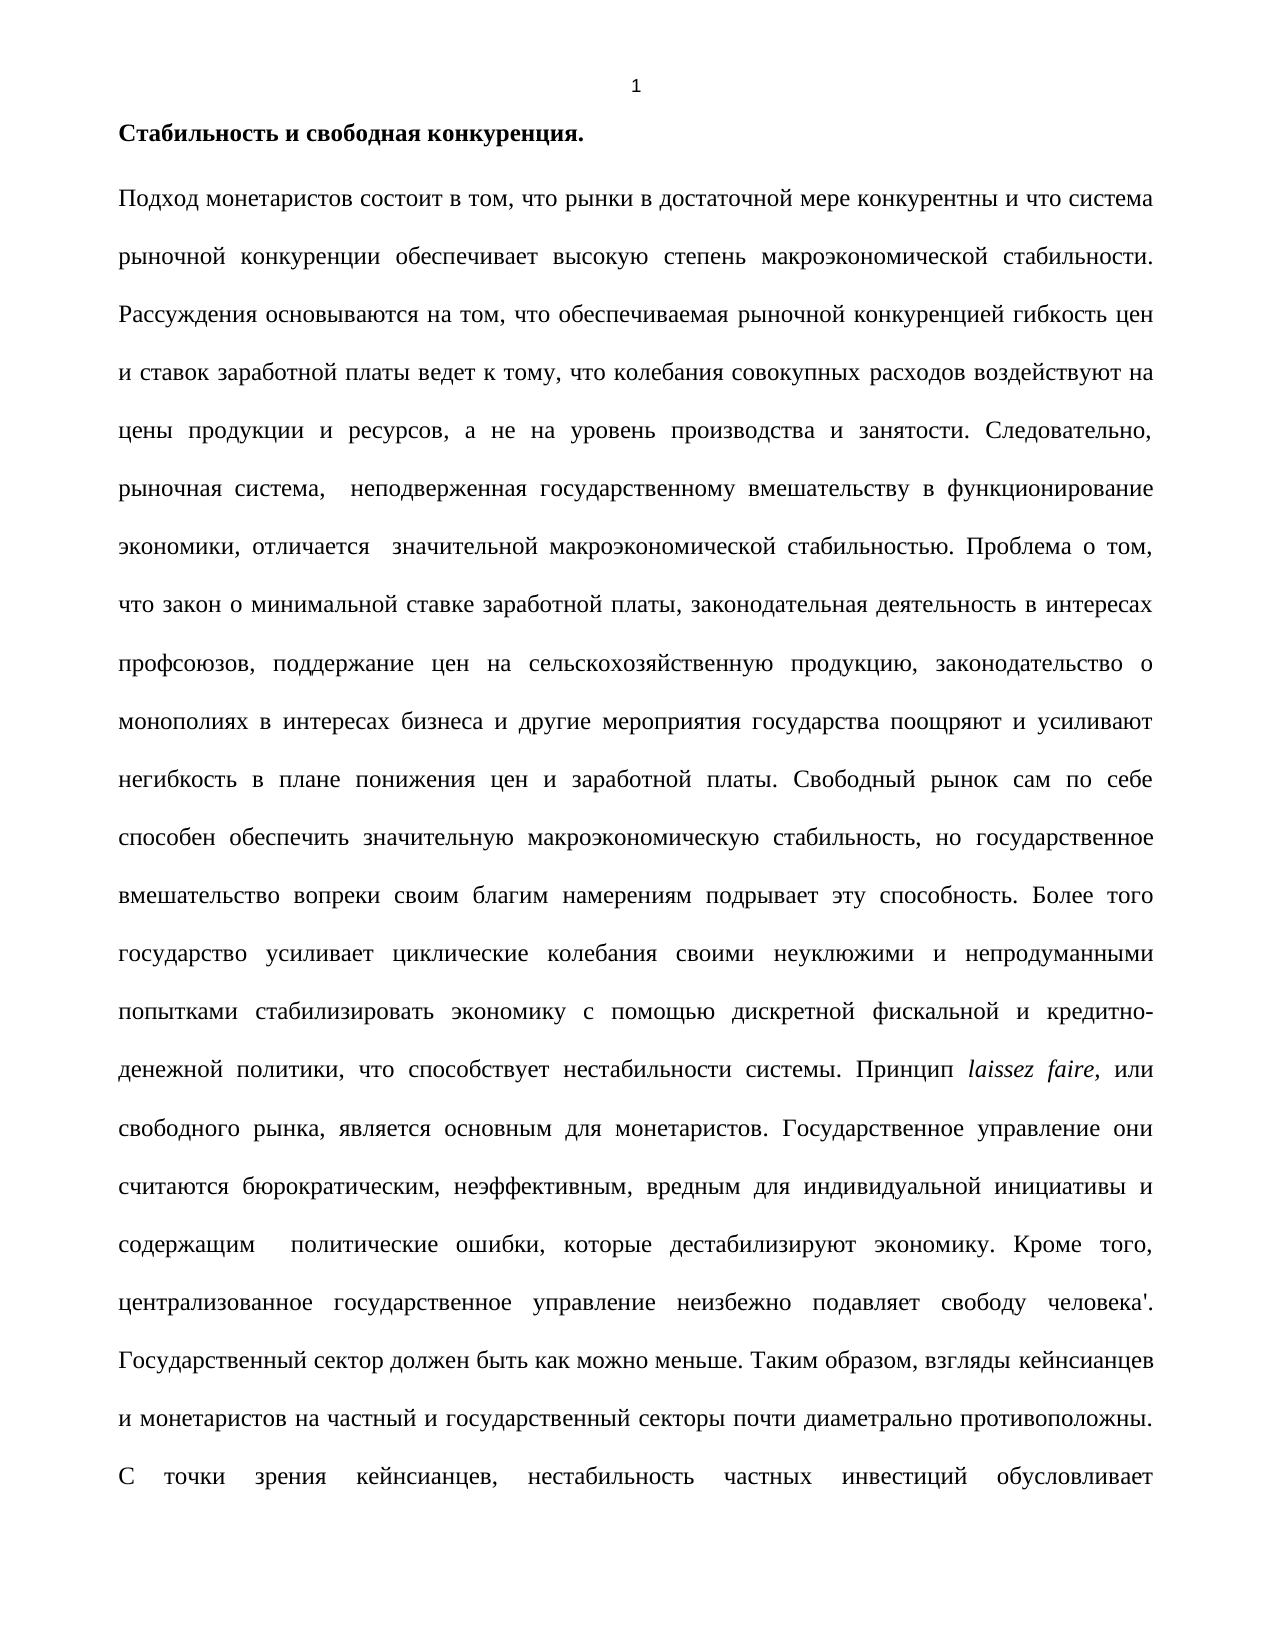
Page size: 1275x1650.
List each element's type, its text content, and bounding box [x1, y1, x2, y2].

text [118, 182, 1154, 1490]
subtitle Стабильность и свободная конкуренция. [118, 118, 1154, 147]
